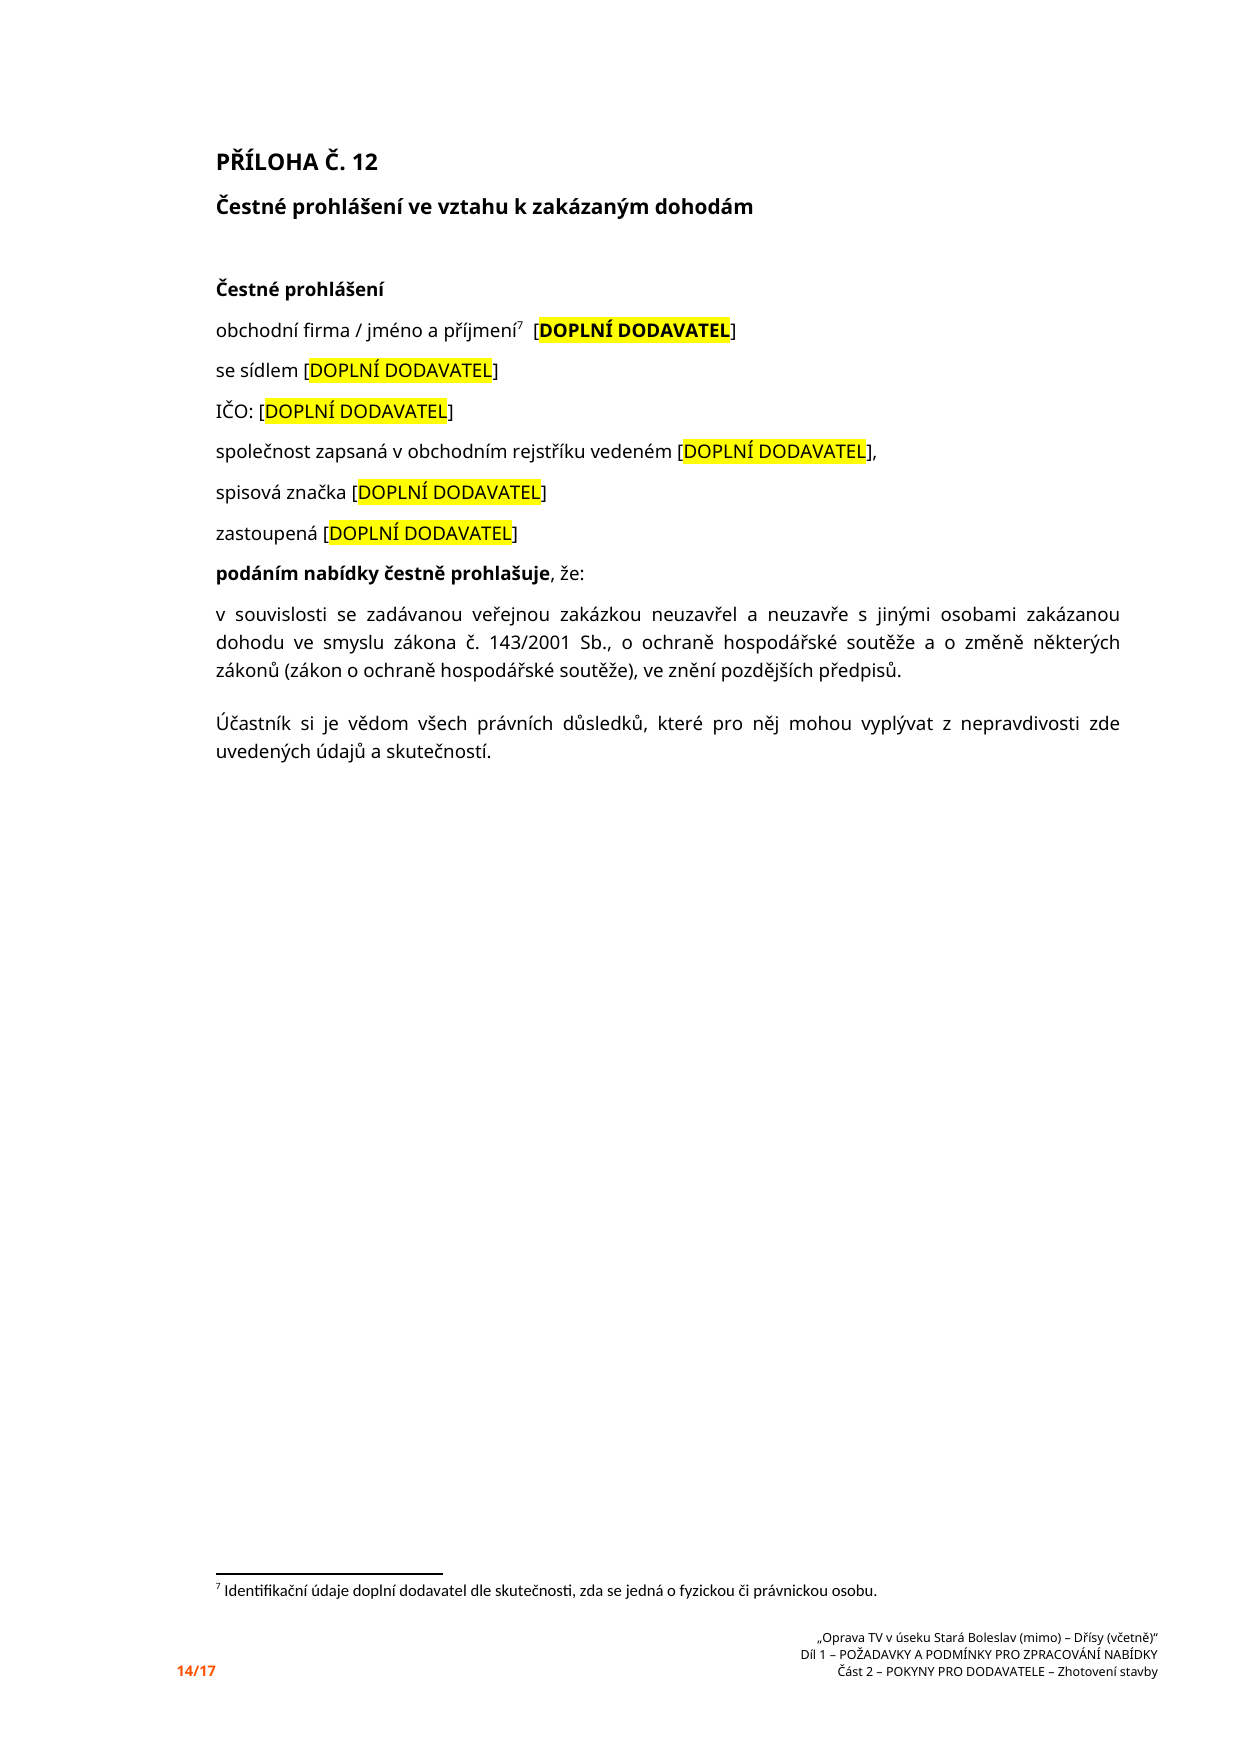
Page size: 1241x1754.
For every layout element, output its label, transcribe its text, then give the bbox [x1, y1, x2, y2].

text obchodní firma / jméno a příjmení [DOPLNÍ DODAVATEL] [730, 317, 1122, 343]
text společnost zapsaná v obchodním rejstříku vedeném [DOPLNÍ DODAVATEL], [866, 439, 1122, 464]
text zastoupená [DOPLNÍ DODAVATEL] [216, 520, 329, 545]
text Čestné prohlášení [216, 277, 1122, 302]
text společnost zapsaná v obchodním rejstříku vedeném [DOPLNÍ DODAVATEL], [216, 439, 683, 464]
text Účastník si je vědom všech právních důsledků, které pro něj mohou vyplývat z nepravdivosti zde uvedených údajů a skutečností. [216, 710, 1122, 763]
text Příloha č. 12 [216, 146, 1122, 177]
text IČO: [DOPLNÍ DODAVATEL] [447, 398, 1122, 424]
text zastoupená [DOPLNÍ DODAVATEL] [512, 520, 1122, 545]
text podáním nabídky čestně prohlašuje, že: [216, 560, 1122, 586]
text se sídlem [DOPLNÍ DODAVATEL] [216, 358, 309, 383]
text obchodní firma / jméno a příjmení [DOPLNÍ DODAVATEL] [216, 317, 539, 343]
text v souvislosti se zadávanou veřejnou zakázkou neuzavřel a neuzavře s jinými osobami zakázanou dohodu ve smyslu zákona č. 143/2001 Sb., o ochraně hospodářské soutěže a o změně některých zákonů (zákon o ochraně hospodářské soutěže), ve znění pozdějších předpisů. [216, 601, 1122, 682]
text Čestné prohlášení ve vztahu k zakázaným dohodám [216, 192, 1122, 221]
text spisová značka [DOPLNÍ DODAVATEL] [216, 479, 358, 505]
text se sídlem [DOPLNÍ DODAVATEL] [492, 358, 1122, 383]
text spisová značka [DOPLNÍ DODAVATEL] [541, 479, 1122, 505]
